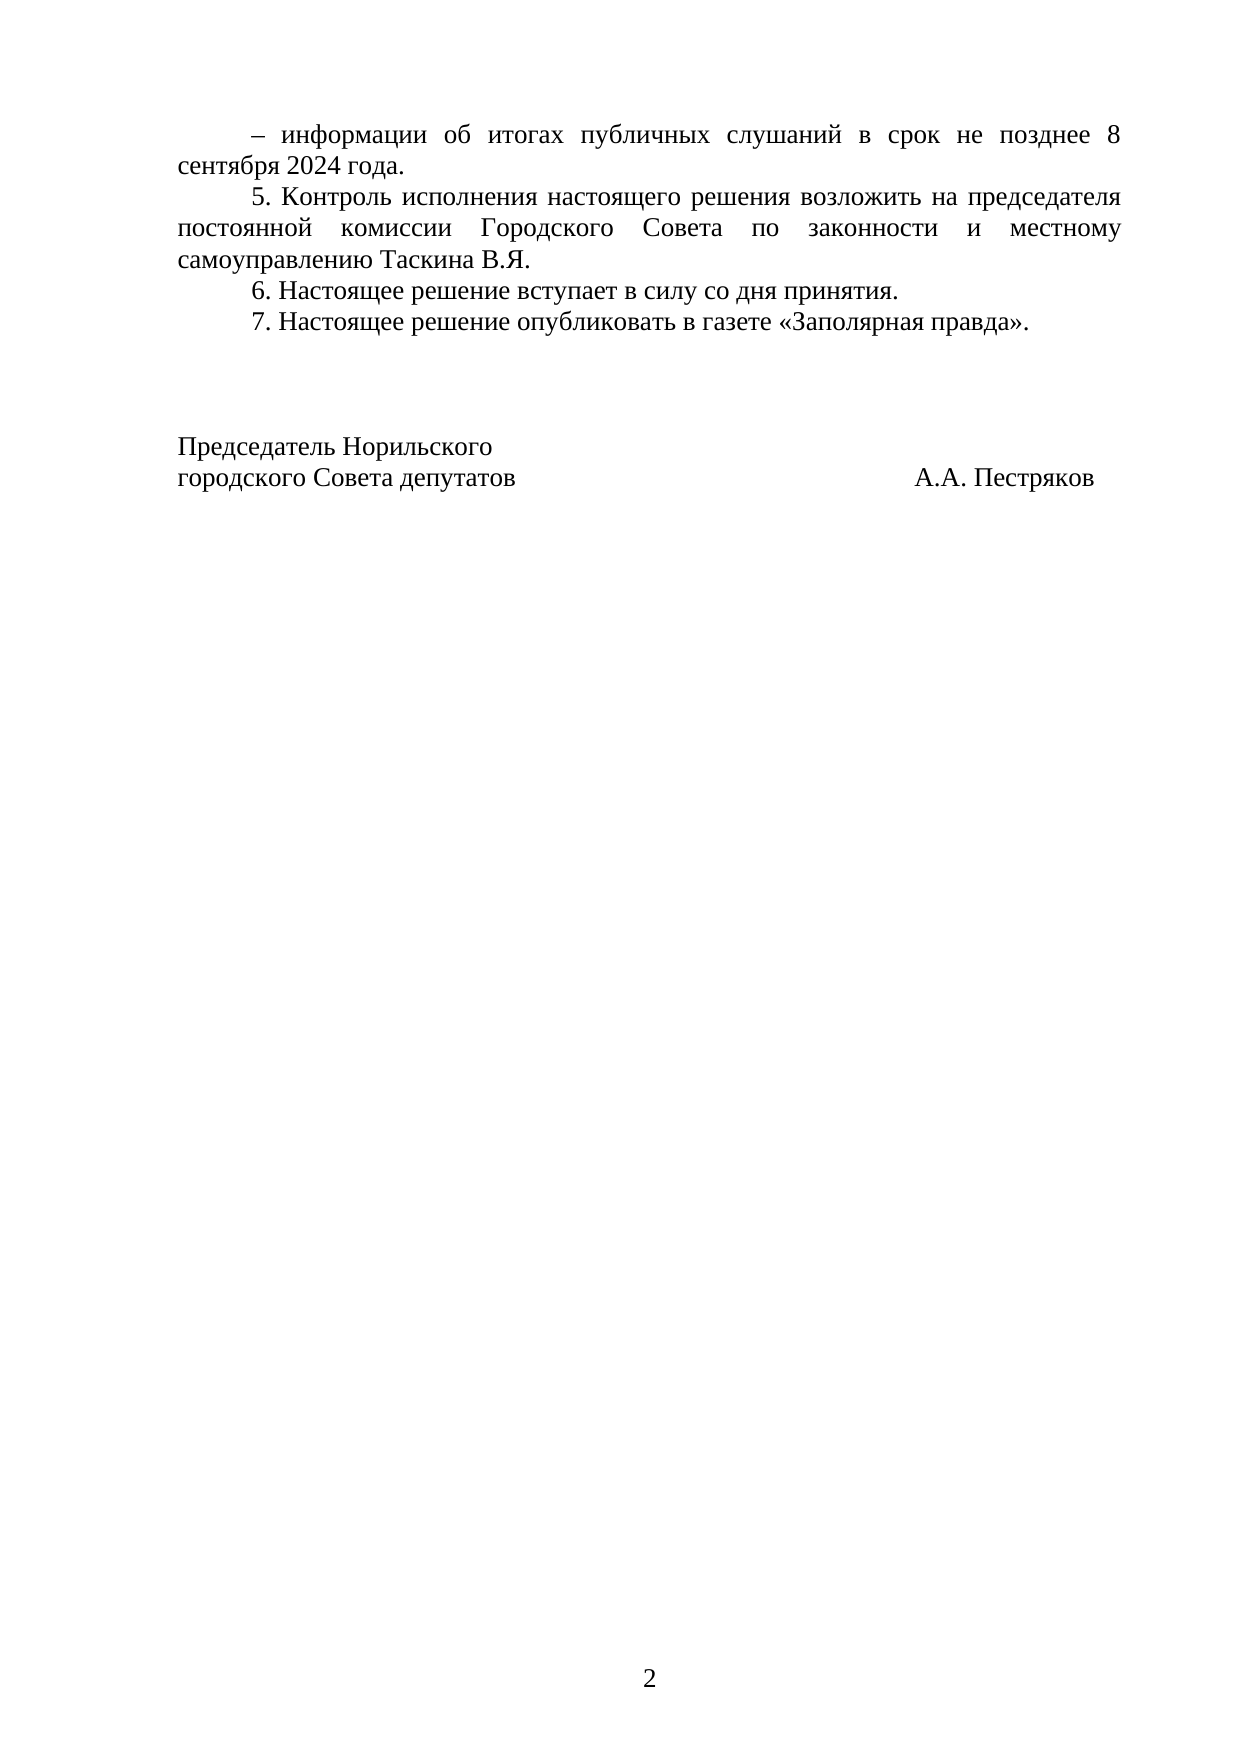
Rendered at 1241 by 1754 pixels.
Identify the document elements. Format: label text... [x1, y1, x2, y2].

text 7. Настоящее решение опубликовать в газете «Заполярная правда». [177, 305, 1122, 336]
text – информации об итогах публичных слушаний в срок не позднее 8 сентября 2024 года. [177, 118, 1122, 180]
list городского Совета депутатов А.А. Пестряков [177, 461, 1122, 492]
text 5. Контроль исполнения настоящего решения возложить на председателя постоянной комиссии Городского Совета по законности и местному самоуправлению Таскина В.Я. [177, 180, 1122, 274]
text 6. Настоящее решение вступает в силу со дня принятия. [177, 274, 1122, 305]
list Председатель Норильского [177, 429, 1122, 461]
